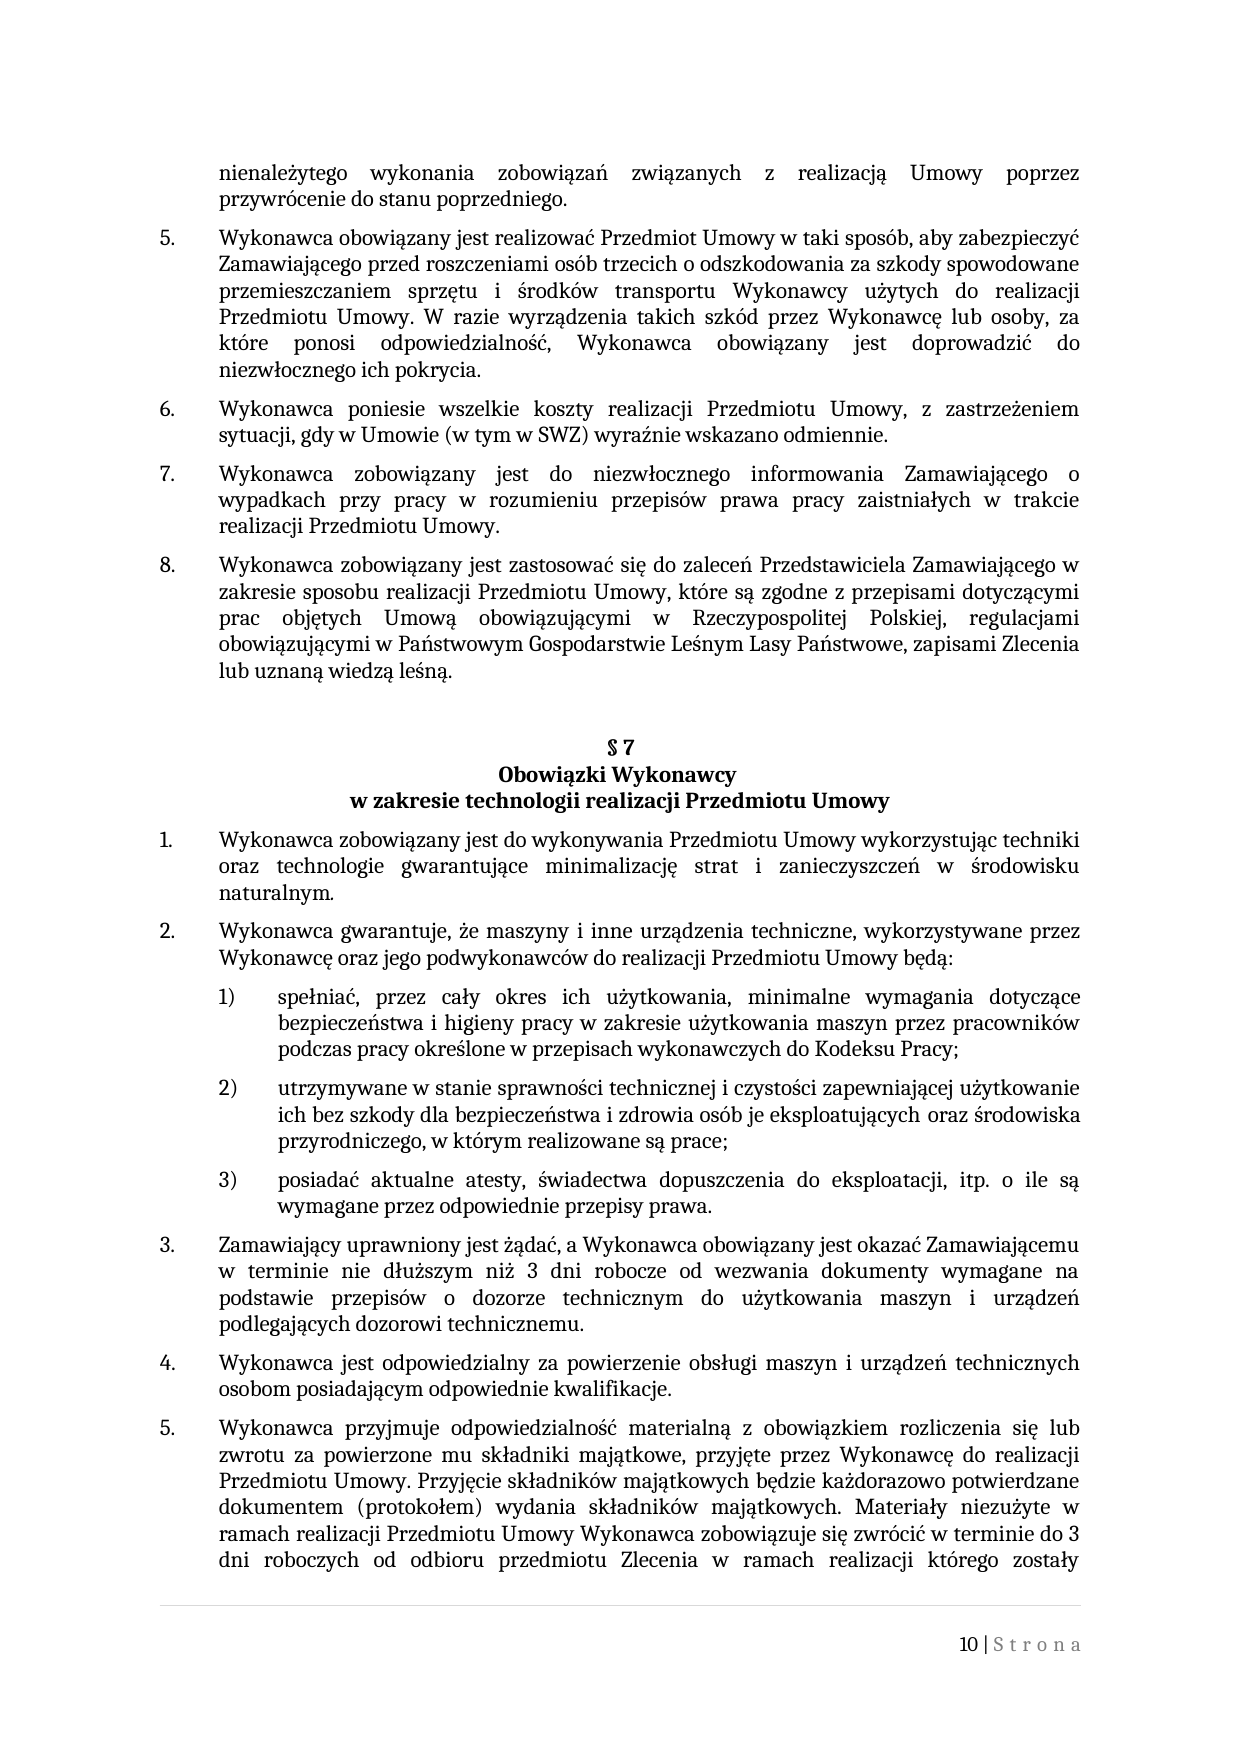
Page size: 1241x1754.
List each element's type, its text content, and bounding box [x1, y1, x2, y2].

list spełniać, przez cały okres ich użytkowania, minimalne wymagania dotyczące bezpieczeństwa i higieny pracy w zakresie użytkowania maszyn przez pracowników podczas pracy określone w przepisach wykonawczych do Kodeksu Pracy; [218, 983, 1081, 1063]
list Wykonawca gwarantuje, że maszyny i inne urządzenia techniczne, wykorzystywane przez Wykonawcę oraz jego podwykonawców do realizacji Przedmiotu Umowy będą: [159, 918, 1081, 971]
list posiadać aktualne atesty, świadectwa dopuszczenia do eksploatacji, itp. o ile są wymagane przez odpowiednie przepisy prawa. [218, 1167, 1081, 1219]
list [159, 159, 1081, 212]
list Wykonawca poniesie wszelkie koszty realizacji Przedmiotu Umowy, z zastrzeżeniem sytuacji, gdy w Umowie (w tym w SWZ) wyraźnie wskazano odmiennie. [159, 395, 1081, 448]
text § 7 Obowiązki Wykonawcy w zakresie technologii realizacji Przedmiotu Umowy [159, 735, 1081, 814]
list Wykonawca obowiązany jest realizować Przedmiot Umowy w taki sposób, aby zabezpieczyć Zamawiającego przed roszczeniami osób trzecich o odszkodowania za szkody spowodowane przemieszczaniem sprzętu i środków transportu Wykonawcy użytych do realizacji Przedmiotu Umowy. W razie wyrządzenia takich szkód przez Wykonawcę lub osoby, za które ponosi odpowiedzialność, Wykonawca obowiązany jest doprowadzić do niezwłocznego ich pokrycia. [159, 225, 1081, 383]
list Wykonawca zobowiązany jest do niezwłocznego informowania Zamawiającego o wypadkach przy pracy w rozumieniu przepisów prawa pracy zaistniałych w trakcie realizacji Przedmiotu Umowy. [159, 461, 1081, 539]
list Zamawiający uprawniony jest żądać, a Wykonawca obowiązany jest okazać Zamawiającemu w terminie nie dłuższym niż 3 dni robocze od wezwania dokumenty wymagane na podstawie przepisów o dozorze technicznym do użytkowania maszyn i urządzeń podlegających dozorowi technicznemu. [159, 1232, 1081, 1337]
list Wykonawca zobowiązany jest zastosować się do zaleceń Przedstawiciela Zamawiającego w zakresie sposobu realizacji Przedmiotu Umowy, które są zgodne z przepisami dotyczącymi prac objętych Umową obowiązującymi w Rzeczypospolitej Polskiej, regulacjami obowiązującymi w Państwowym Gospodarstwie Leśnym Lasy Państwowe, zapisami Zlecenia lub uznaną wiedzą leśną. [159, 552, 1081, 684]
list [159, 1415, 1081, 1573]
list Wykonawca zobowiązany jest do wykonywania Przedmiotu Umowy wykorzystując techniki oraz technologie gwarantujące minimalizację strat i zanieczyszczeń w środowisku naturalnym. [159, 827, 1081, 906]
list Wykonawca jest odpowiedzialny za powierzenie obsługi maszyn i urządzeń technicznych osobom posiadającym odpowiednie kwalifikacje. [159, 1350, 1081, 1402]
list utrzymywane w stanie sprawności technicznej i czystości zapewniającej użytkowanie ich bez szkody dla bezpieczeństwa i zdrowia osób je eksploatujących oraz środowiska przyrodniczego, w którym realizowane są prace; [218, 1075, 1081, 1154]
